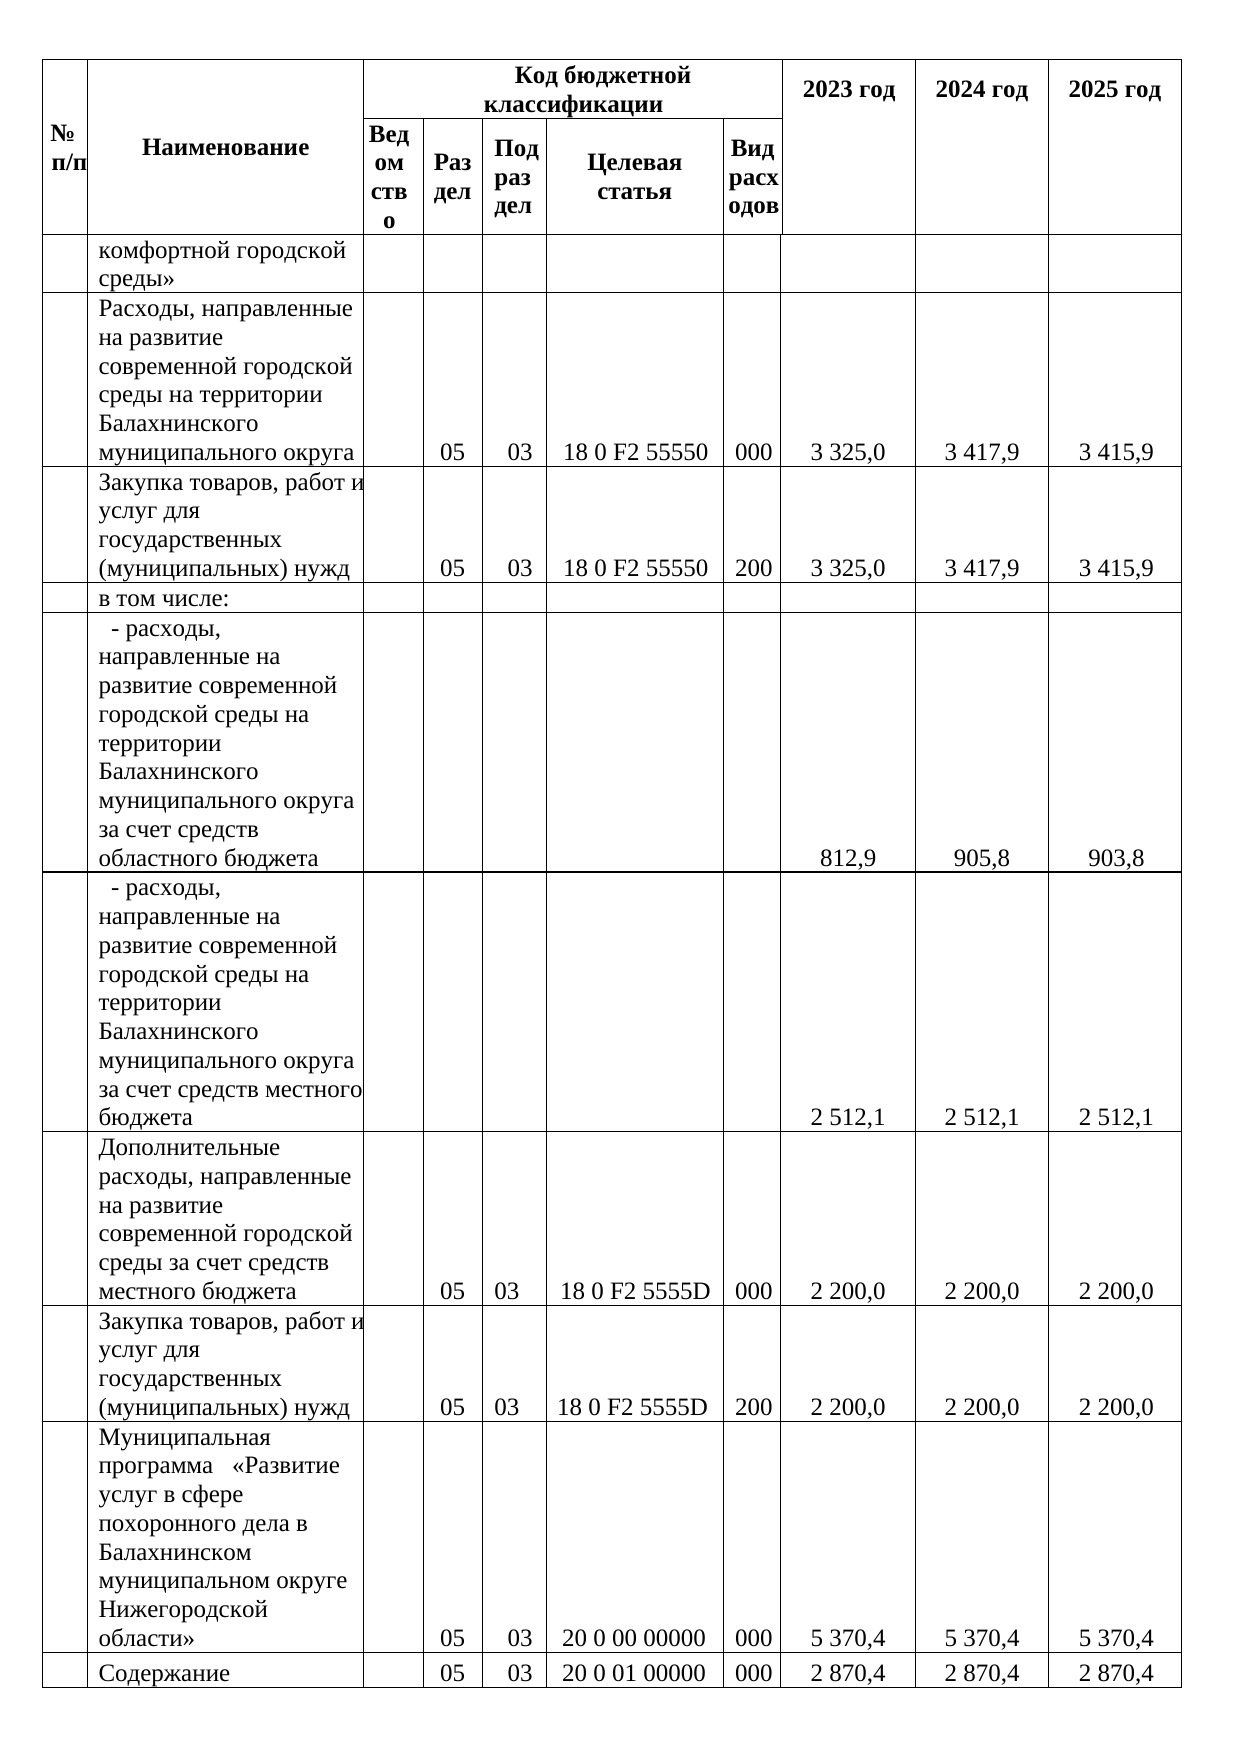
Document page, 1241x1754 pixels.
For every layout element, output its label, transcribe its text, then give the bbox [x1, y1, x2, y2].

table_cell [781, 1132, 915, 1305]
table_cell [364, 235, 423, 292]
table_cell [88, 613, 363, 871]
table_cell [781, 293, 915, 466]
table_cell [916, 118, 1048, 234]
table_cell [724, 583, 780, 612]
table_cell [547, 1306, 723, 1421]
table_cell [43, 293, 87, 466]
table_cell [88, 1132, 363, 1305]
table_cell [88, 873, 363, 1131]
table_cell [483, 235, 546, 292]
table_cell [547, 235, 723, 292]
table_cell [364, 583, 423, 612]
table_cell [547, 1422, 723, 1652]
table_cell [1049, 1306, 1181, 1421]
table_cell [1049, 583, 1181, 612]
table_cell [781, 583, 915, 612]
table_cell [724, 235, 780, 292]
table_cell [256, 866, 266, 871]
table_header 2024 год [916, 60, 1048, 118]
table_cell Целевая статья [547, 119, 723, 234]
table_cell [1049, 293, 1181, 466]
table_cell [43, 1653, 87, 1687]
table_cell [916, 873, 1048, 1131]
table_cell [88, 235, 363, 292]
table_cell Ведом ство [364, 119, 423, 234]
table_header 2025 год [1049, 60, 1181, 118]
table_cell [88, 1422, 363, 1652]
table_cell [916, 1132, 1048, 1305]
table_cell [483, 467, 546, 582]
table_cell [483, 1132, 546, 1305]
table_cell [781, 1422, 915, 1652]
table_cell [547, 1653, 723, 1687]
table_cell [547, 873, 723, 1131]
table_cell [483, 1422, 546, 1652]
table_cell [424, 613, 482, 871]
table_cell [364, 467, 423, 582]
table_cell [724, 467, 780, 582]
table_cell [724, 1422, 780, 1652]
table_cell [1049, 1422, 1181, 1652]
table_header Наименование [88, 60, 363, 234]
table_cell Под раз дел [483, 119, 546, 234]
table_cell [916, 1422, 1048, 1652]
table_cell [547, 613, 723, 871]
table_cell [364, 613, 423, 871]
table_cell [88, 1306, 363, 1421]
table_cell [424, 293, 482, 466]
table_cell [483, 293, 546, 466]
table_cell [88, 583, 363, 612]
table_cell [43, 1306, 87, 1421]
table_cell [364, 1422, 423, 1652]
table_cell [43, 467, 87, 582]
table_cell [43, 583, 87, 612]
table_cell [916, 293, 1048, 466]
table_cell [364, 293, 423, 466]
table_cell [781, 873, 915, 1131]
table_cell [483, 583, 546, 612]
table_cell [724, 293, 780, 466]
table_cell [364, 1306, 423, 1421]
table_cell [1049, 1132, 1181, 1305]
table_cell [783, 118, 915, 234]
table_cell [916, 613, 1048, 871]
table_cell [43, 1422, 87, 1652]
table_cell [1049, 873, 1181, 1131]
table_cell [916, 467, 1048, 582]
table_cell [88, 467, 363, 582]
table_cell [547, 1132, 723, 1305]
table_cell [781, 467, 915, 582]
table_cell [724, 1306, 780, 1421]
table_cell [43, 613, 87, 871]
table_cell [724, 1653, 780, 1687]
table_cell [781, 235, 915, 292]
table_cell Вид расходов [724, 119, 782, 234]
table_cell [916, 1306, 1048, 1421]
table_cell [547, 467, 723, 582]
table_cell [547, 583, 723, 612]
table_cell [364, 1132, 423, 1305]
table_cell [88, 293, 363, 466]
table_header Код бюджетной классификации [364, 60, 782, 118]
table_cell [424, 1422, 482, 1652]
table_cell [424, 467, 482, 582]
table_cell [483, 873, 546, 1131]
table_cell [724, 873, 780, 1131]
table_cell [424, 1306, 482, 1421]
table_cell [1049, 118, 1181, 234]
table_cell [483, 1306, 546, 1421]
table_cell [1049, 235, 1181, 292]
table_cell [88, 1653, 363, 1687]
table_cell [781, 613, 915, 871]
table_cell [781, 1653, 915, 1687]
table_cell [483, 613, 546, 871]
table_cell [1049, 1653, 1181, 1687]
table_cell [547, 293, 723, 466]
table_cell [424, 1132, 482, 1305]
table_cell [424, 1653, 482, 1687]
table_header 2023 год [783, 60, 915, 118]
table_cell Раз дел [424, 119, 482, 234]
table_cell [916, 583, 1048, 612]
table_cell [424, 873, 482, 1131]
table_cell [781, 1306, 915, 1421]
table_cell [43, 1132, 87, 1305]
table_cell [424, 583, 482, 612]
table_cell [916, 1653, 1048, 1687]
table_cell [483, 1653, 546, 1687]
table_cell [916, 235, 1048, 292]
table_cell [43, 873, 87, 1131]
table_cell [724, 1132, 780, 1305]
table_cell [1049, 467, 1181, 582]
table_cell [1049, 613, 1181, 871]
table_header № п/п [43, 60, 87, 234]
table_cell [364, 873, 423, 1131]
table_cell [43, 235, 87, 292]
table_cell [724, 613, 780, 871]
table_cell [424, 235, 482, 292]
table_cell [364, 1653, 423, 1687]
